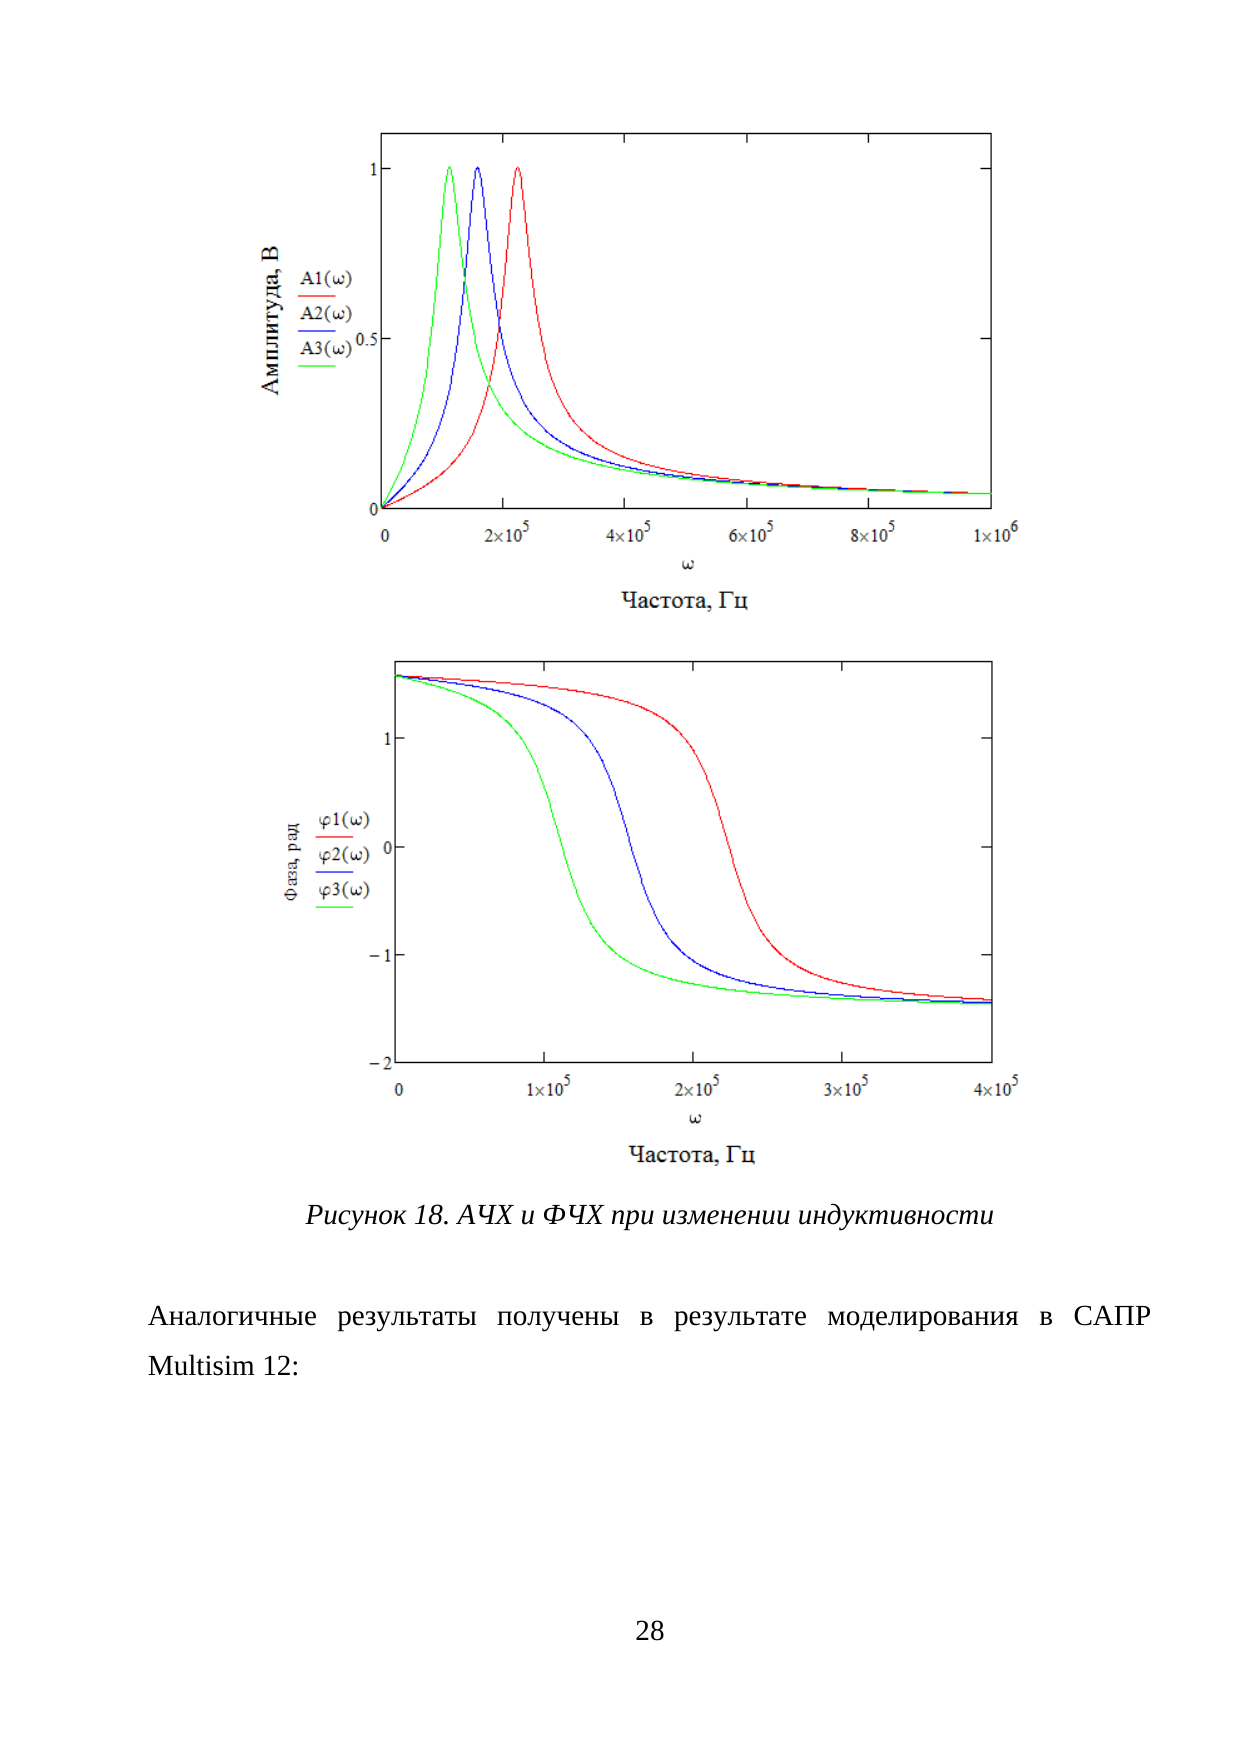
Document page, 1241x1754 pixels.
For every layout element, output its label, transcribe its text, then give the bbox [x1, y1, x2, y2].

text Аналогичные результаты получены в результате моделирования в САПР Multisim 12: [148, 1248, 1152, 1382]
text Рисунок 18. АЧХ и ФЧХ при изменении индуктивности [148, 1197, 1152, 1231]
picture [248, 118, 1052, 623]
picture [272, 636, 1034, 1181]
